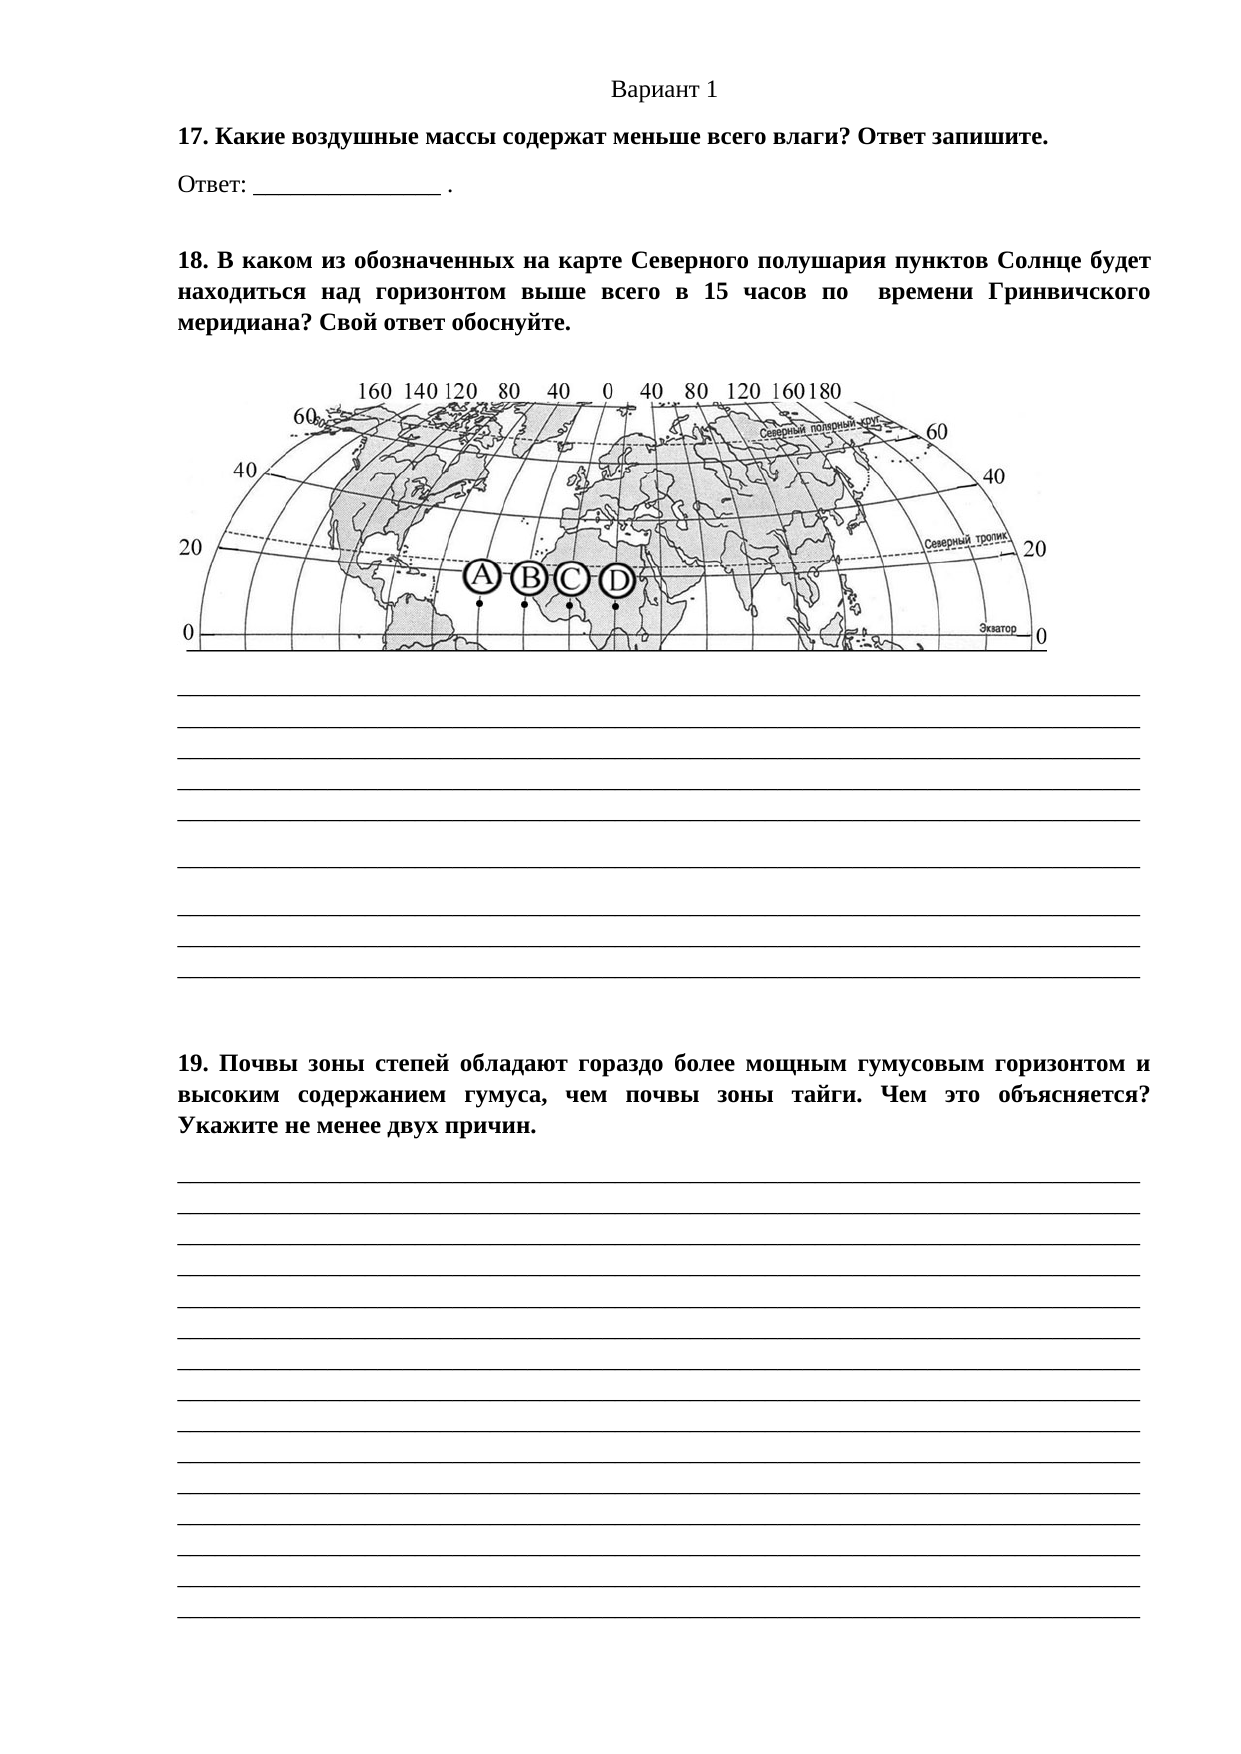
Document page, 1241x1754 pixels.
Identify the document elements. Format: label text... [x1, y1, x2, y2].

text 18. В каком из обозначенных на карте Северного полушария пунктов Солнце будет находиться над горизонтом выше всего в 15 часов по времени Гринвичского меридиана? Свой ответ обоснуйте. [177, 245, 1152, 336]
text _________________________________________________________________________________________________________________________________________________________________________________________________________________________________________________________________________________________________________________________________________________________________________________________________ [177, 671, 1152, 823]
text _______________________________________________________________________________________________________________________________________________________________________________________________________________________________________ [177, 890, 1152, 981]
text Ответ: _______________ . [177, 169, 1152, 198]
text 19. Почвы зоны степей обладают гораздо более мощным гумусовым горизонтом и высоким содержанием гумуса, чем почвы зоны тайги. Чем это объясняется? Укажите не менее двух причин. [177, 1048, 1152, 1138]
text ___________________________________________________________________________________________________________________________________________________________________________________________________________________________________________________________________________________________________________________________________________________________________________________________________________________________________________________________________________________________________________________________________________________________________________________________________________________________________________________________________________________________________________________________________________________________________________________________________________________________________________________________________________________________________________________________________________________________________________________________________________________________________________________________________________________________________________________________________________________________________________________________________ [177, 1157, 1152, 1621]
text 17. Какие воздушные массы содержат меньше всего влаги? Ответ запишите. [177, 121, 1152, 150]
text _____________________________________________________________________________ [177, 842, 1152, 871]
picture [177, 383, 1047, 652]
